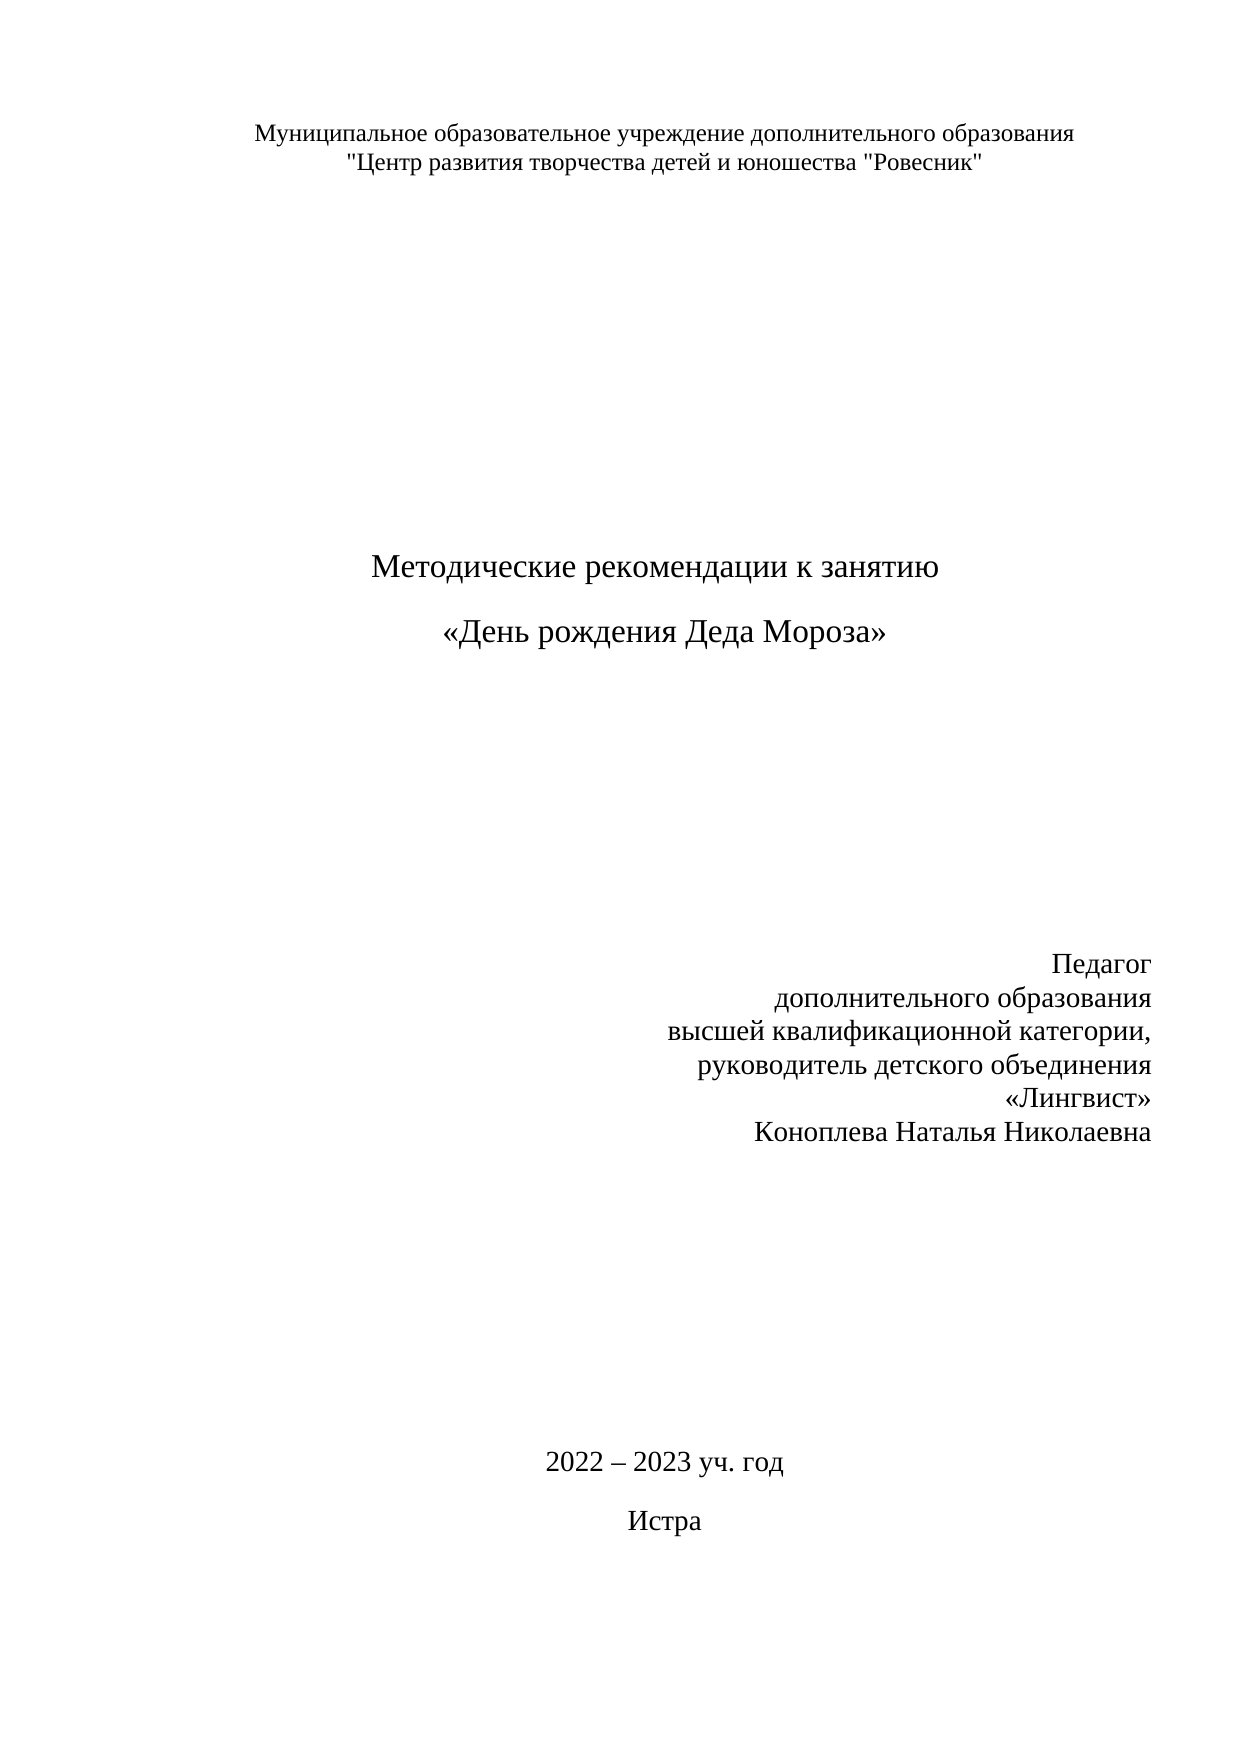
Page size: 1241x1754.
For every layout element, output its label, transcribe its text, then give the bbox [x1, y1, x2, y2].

text Коноплева Наталья Николаевна [646, 1114, 1152, 1148]
text высшей квалификационной категории, [177, 1013, 1152, 1047]
text Истра [177, 1503, 1152, 1537]
text Муниципальное образовательное учреждение дополнительного образования [177, 118, 1152, 147]
text 2022 – 2023 уч. год [177, 1444, 1152, 1477]
text Педагог [177, 946, 1152, 980]
text дополнительного образования [177, 980, 1152, 1013]
text Методические рекомендации к занятию [158, 546, 1152, 584]
text «Лингвист» [177, 1081, 1152, 1114]
text «День рождения Деда Мороза» [177, 611, 1152, 649]
text руководитель детского объединения [177, 1047, 1152, 1081]
text "Центр развития творчества детей и юношества "Ровесник" [177, 147, 1152, 176]
